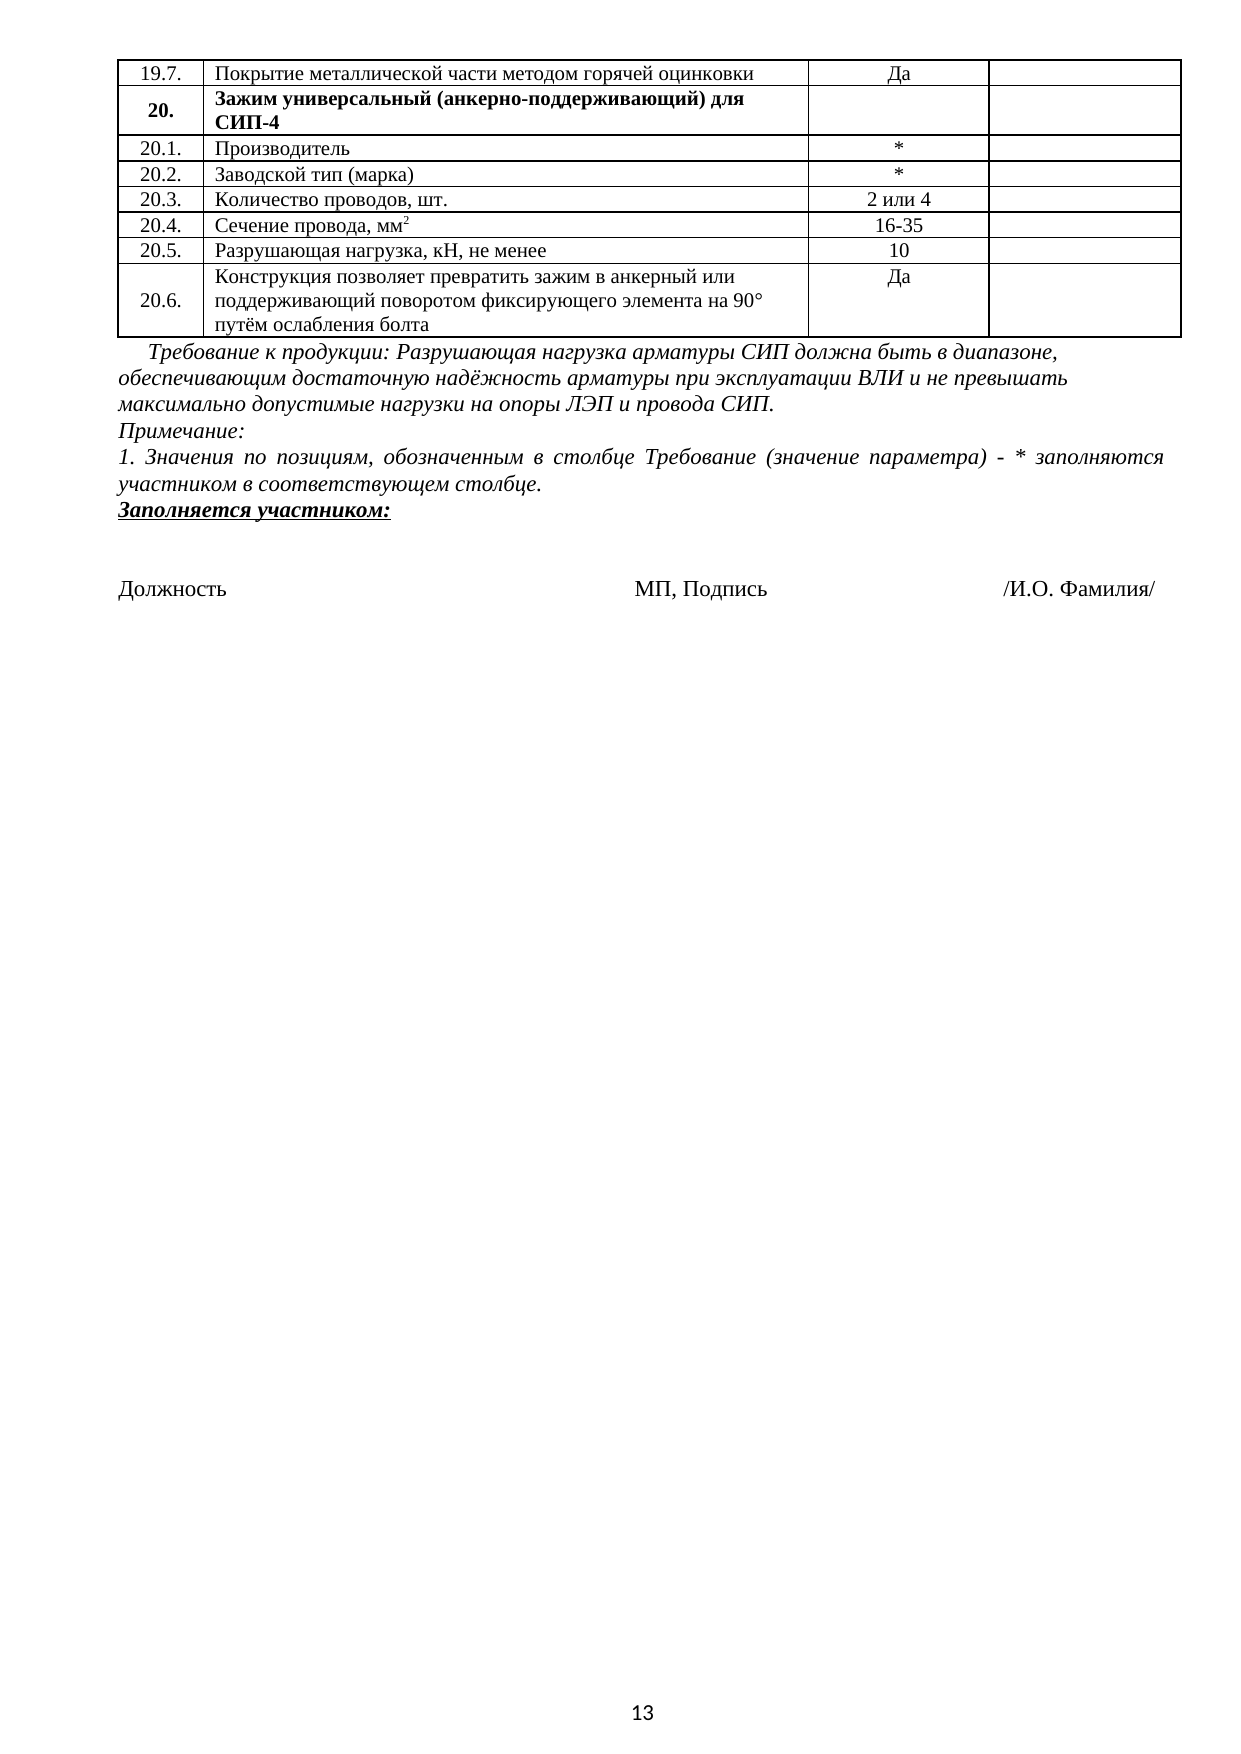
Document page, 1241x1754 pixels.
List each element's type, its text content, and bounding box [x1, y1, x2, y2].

text Требование к продукции: Разрушающая нагрузка арматуры СИП должна быть в диапазоне, обеспечивающим достаточную надёжность арматуры при эксплуатации ВЛИ и не превышать максимально допустимые нагрузки на опоры ЛЭП и провода СИП. [118, 338, 1166, 417]
table_cell [990, 187, 1180, 211]
table_cell 20.5. [119, 238, 203, 262]
table_cell [990, 86, 1180, 134]
table_cell Зажим универсальный (анкерно-поддерживающий) для СИП-4 [204, 86, 808, 134]
table_cell Разрушающая нагрузка, кН, не менее [204, 238, 808, 262]
table_cell [990, 238, 1180, 262]
table_cell Количество проводов, шт. [204, 187, 808, 211]
table_cell 20.6. [119, 264, 203, 336]
table_cell * [809, 136, 988, 160]
table_cell 20.1. [119, 136, 203, 160]
text Должность МП, Подпись /И.О. Фамилия/ [118, 575, 1166, 601]
table_cell [990, 61, 1180, 85]
table_cell 16-35 [809, 213, 988, 237]
table_cell 20.4. [119, 213, 203, 237]
table_cell Сечение провода, мм2 [204, 213, 808, 237]
table_cell [990, 162, 1180, 186]
table_cell 20.3. [119, 187, 203, 211]
table_cell Конструкция позволяет превратить зажим в анкерный или поддерживающий поворотом фиксирующего элемента на 90° путём ослабления болта [204, 264, 808, 336]
table_cell Да [809, 61, 988, 85]
table_cell [990, 264, 1180, 336]
table_cell Да [809, 264, 988, 336]
text 1. Значения по позициям, обозначенным в столбце Требование (значение параметра) - * заполняются участником в соответствующем столбце. [118, 443, 1166, 496]
table_cell Заводской тип (марка) [204, 162, 808, 186]
table_cell 2 или 4 [809, 187, 988, 211]
table_cell [990, 136, 1180, 160]
table_cell 19.7. [119, 61, 203, 85]
text Заполняется участником: [118, 496, 1166, 522]
table_cell 20. [119, 86, 203, 134]
table_cell Покрытие металлической части методом горячей оцинковки [204, 61, 808, 85]
table_cell Производитель [204, 136, 808, 160]
table_cell 20.2. [119, 162, 203, 186]
table_cell [990, 213, 1180, 237]
text Примечание: [118, 417, 1166, 443]
table_cell [809, 86, 988, 134]
table_cell 10 [809, 238, 988, 262]
table_cell * [809, 162, 988, 186]
